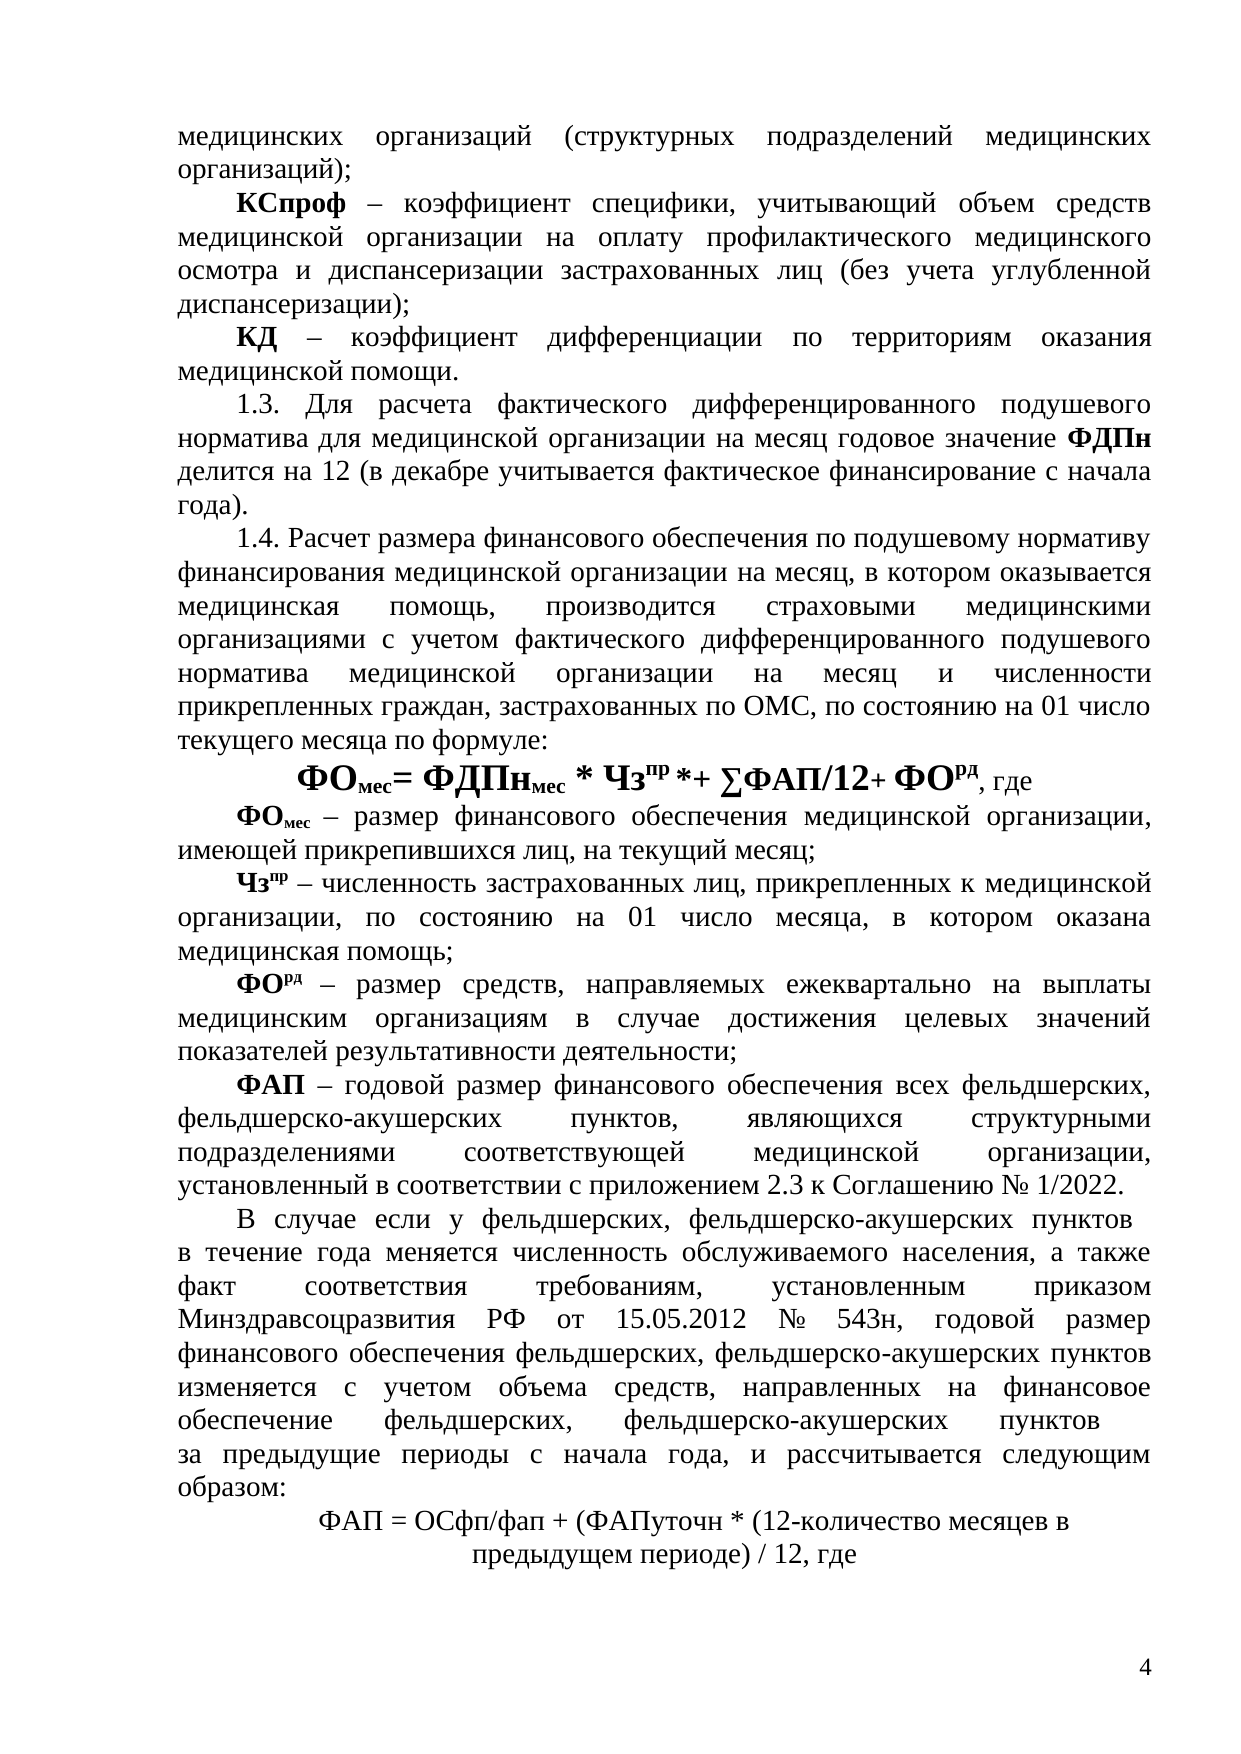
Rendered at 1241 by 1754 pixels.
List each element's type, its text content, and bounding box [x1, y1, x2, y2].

text Чзпр – численность застрахованных лиц, прикрепленных к медицинской организации, по состоянию на 01 число месяца, в котором оказана медицинская помощь; [177, 866, 1152, 966]
text ФАП – годовой размер финансового обеспечения всех фельдшерских, фельдшерско-акушерских пунктов, являющихся структурными подразделениями соответствующей медицинской организации, установленный в соответствии с приложением 2.3 к Соглашению № 1/2022. [177, 1067, 1152, 1201]
text КД – коэффициент дифференциации по территориям оказания медицинской помощи. [177, 319, 1152, 386]
text 1.3. Для расчета фактического дифференцированного подушевого норматива для медицинской организации на месяц годовое значение ФДПн делится на 12 (в декабре учитывается фактическое финансирование с начала года). [177, 386, 1152, 521]
text ФАП = ОСфп/фап + (ФАПуточн * (12-количество месяцев в предыдущем периоде) / 12, где [177, 1503, 1152, 1570]
text 1.4. Расчет размера финансового обеспечения по подушевому нормативу финансирования медицинской организации на месяц, в котором оказывается медицинская помощь, производится страховыми медицинскими организациями с учетом фактического дифференцированного подушевого норматива медицинской организации на месяц и численности прикрепленных граждан, застрахованных по ОМС, по состоянию на 01 число текущего месяца по формуле: [177, 521, 1152, 755]
text ФОмес – размер финансового обеспечения медицинской организации, имеющей прикрепившихся лиц, на текущий месяц; [177, 798, 1152, 866]
text КСпроф – коэффициент специфики, учитывающий объем средств медицинской организации на оплату профилактического медицинского осмотра и диспансеризации застрахованных лиц (без учета углубленной диспансеризации); [177, 185, 1152, 319]
text В случае если у фельдшерских, фельдшерско-акушерских пунктов в течение года меняется численность обслуживаемого населения, а также факт соответствия требованиям, установленным приказом Минздравсоцразвития РФ от 15.05.2012 № 543н, годовой размер финансового обеспечения фельдшерских, фельдшерско-акушерских пунктов изменяется с учетом объема средств, направленных на финансовое обеспечение фельдшерских, фельдшерско-акушерских пунктов за предыдущие периоды с начала года, и рассчитывается следующим образом: [177, 1201, 1152, 1503]
text ФОмес= ФДПнмес * Чзпр *+ ∑ФАП/12+ ФОрд, где [177, 755, 1152, 798]
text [177, 118, 1152, 185]
text ФОрд – размер средств, направляемых ежеквартально на выплаты медицинским организациям в случае достижения целевых значений показателей результативности деятельности; [177, 966, 1152, 1067]
